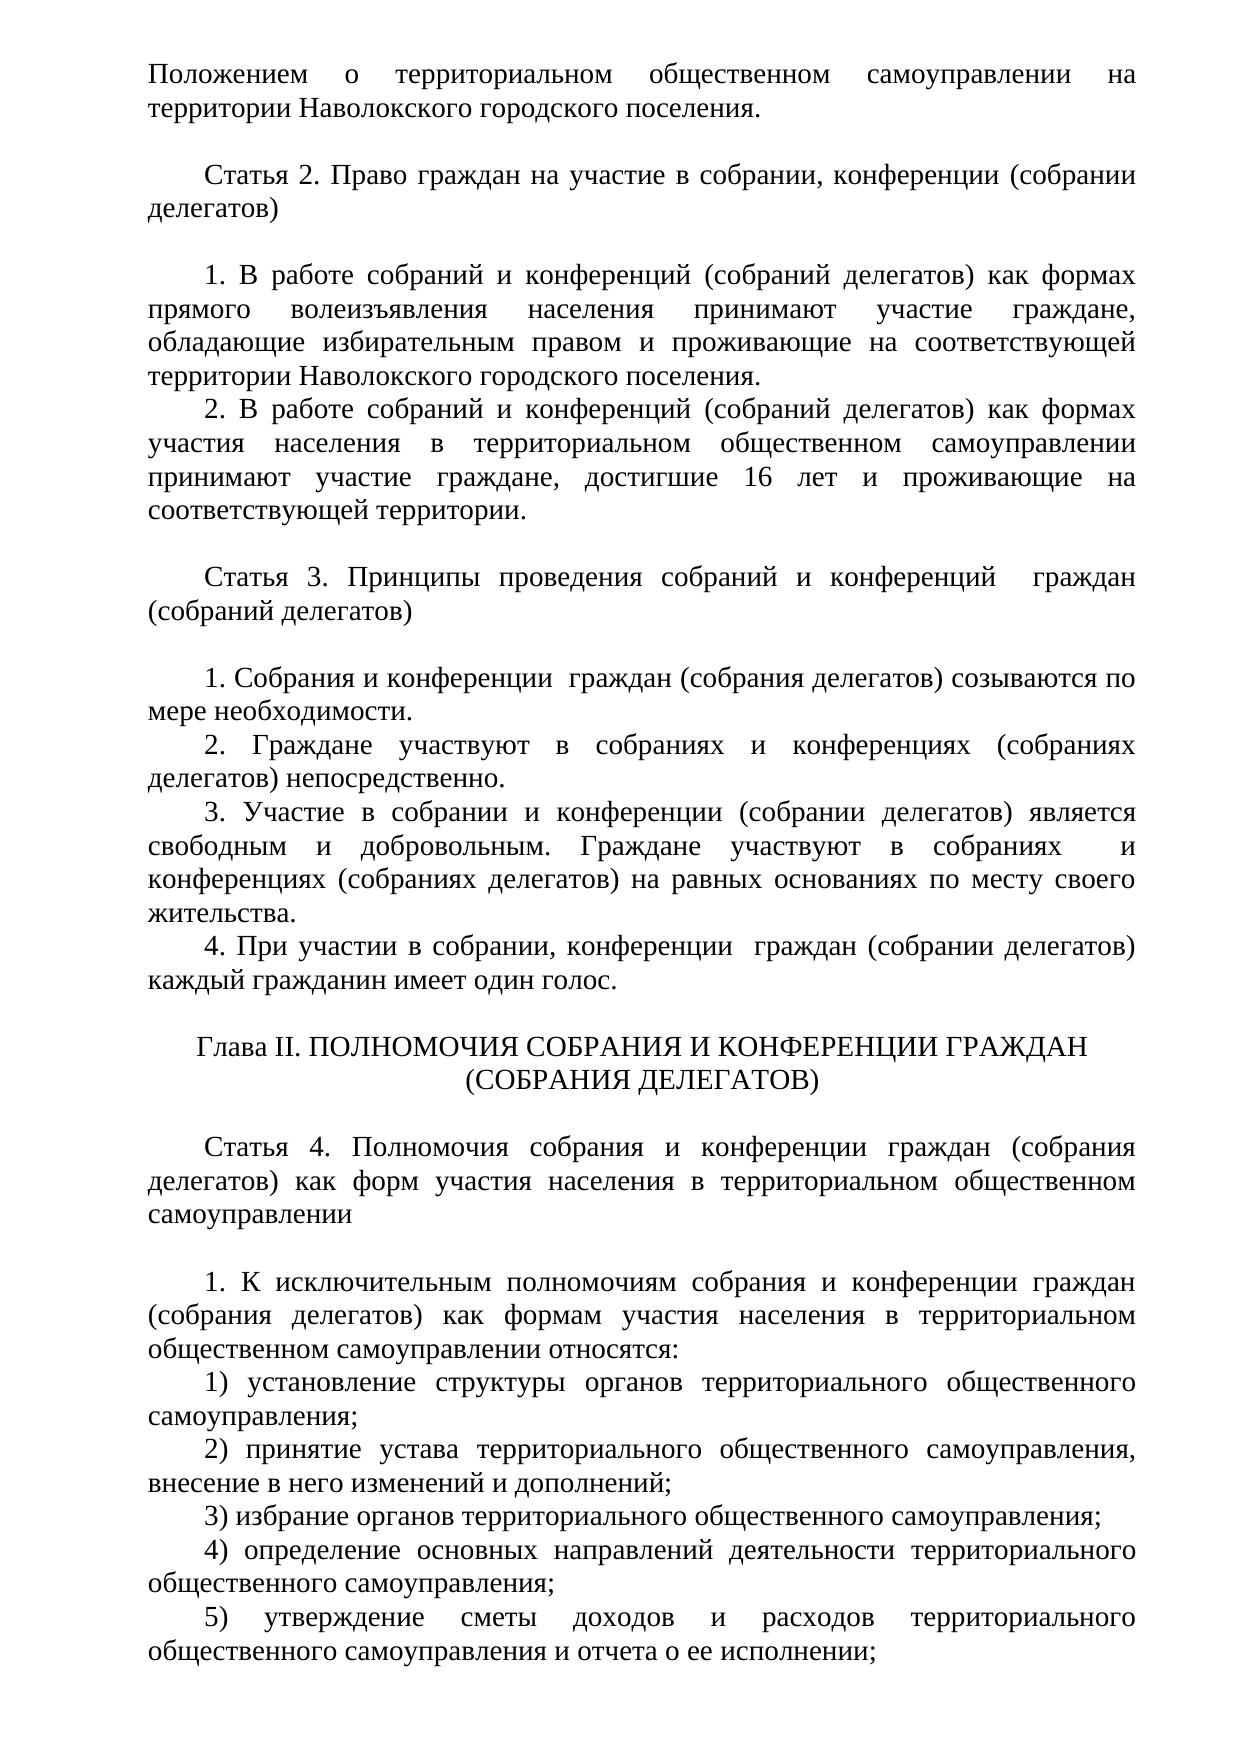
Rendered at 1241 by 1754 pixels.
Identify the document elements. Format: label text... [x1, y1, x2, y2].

text Статья 4. Полномочия собрания и конференции граждан (собрания делегатов) как форм участия населения в территориальном общественном самоуправлении [148, 1129, 1137, 1230]
text 2. Граждане участвуют в собраниях и конференциях (собраниях делегатов) непосредственно. [148, 727, 1137, 794]
text 1. Собрания и конференции граждан (собрания делегатов) созываются по мере необходимости. [148, 660, 1137, 727]
text 1) установление структуры органов территориального общественного самоуправления; [148, 1364, 1137, 1431]
text 4. При участии в собрании, конференции граждан (собрании делегатов) каждый гражданин имеет один голос. [148, 928, 1137, 995]
text 1. В работе собраний и конференций (собраний делегатов) как формах прямого волеизъявления населения принимают участие граждане, обладающие избирательным правом и проживающие на соответствующей территории Наволокского городского поселения. [148, 257, 1137, 392]
text 3. Участие в собрании и конференции (собрании делегатов) является свободным и добровольным. Граждане участвуют в собраниях и конференциях (собраниях делегатов) на равных основаниях по месту своего жительства. [148, 794, 1137, 928]
text Статья 2. Право граждан на участие в собрании, конференции (собрании делегатов) [148, 157, 1137, 224]
text 2) принятие устава территориального общественного самоуправления, внесение в него изменений и дополнений; [148, 1431, 1137, 1498]
text Глава II. ПОЛНОМОЧИЯ СОБРАНИЯ И КОНФЕРЕНЦИИ ГРАЖДАН (СОБРАНИЯ ДЕЛЕГАТОВ) [148, 1029, 1137, 1096]
text 3) избрание органов территориального общественного самоуправления; [148, 1498, 1137, 1532]
text 1. К исключительным полномочиям собрания и конференции граждан (собрания делегатов) как формам участия населения в территориальном общественном самоуправлении относятся: [148, 1264, 1137, 1364]
text 4) определение основных направлений деятельности территориального общественного самоуправления; [148, 1532, 1137, 1599]
text Статья 3. Принципы проведения собраний и конференций граждан (собраний делегатов) [148, 559, 1137, 626]
text 2. В работе собраний и конференций (собраний делегатов) как формах участия населения в территориальном общественном самоуправлении принимают участие граждане, достигшие 16 лет и проживающие на соответствующей территории. [148, 392, 1137, 526]
text 5) утверждение сметы доходов и расходов территориального общественного самоуправления и отчета о ее исполнении; [148, 1599, 1137, 1666]
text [148, 56, 1137, 123]
